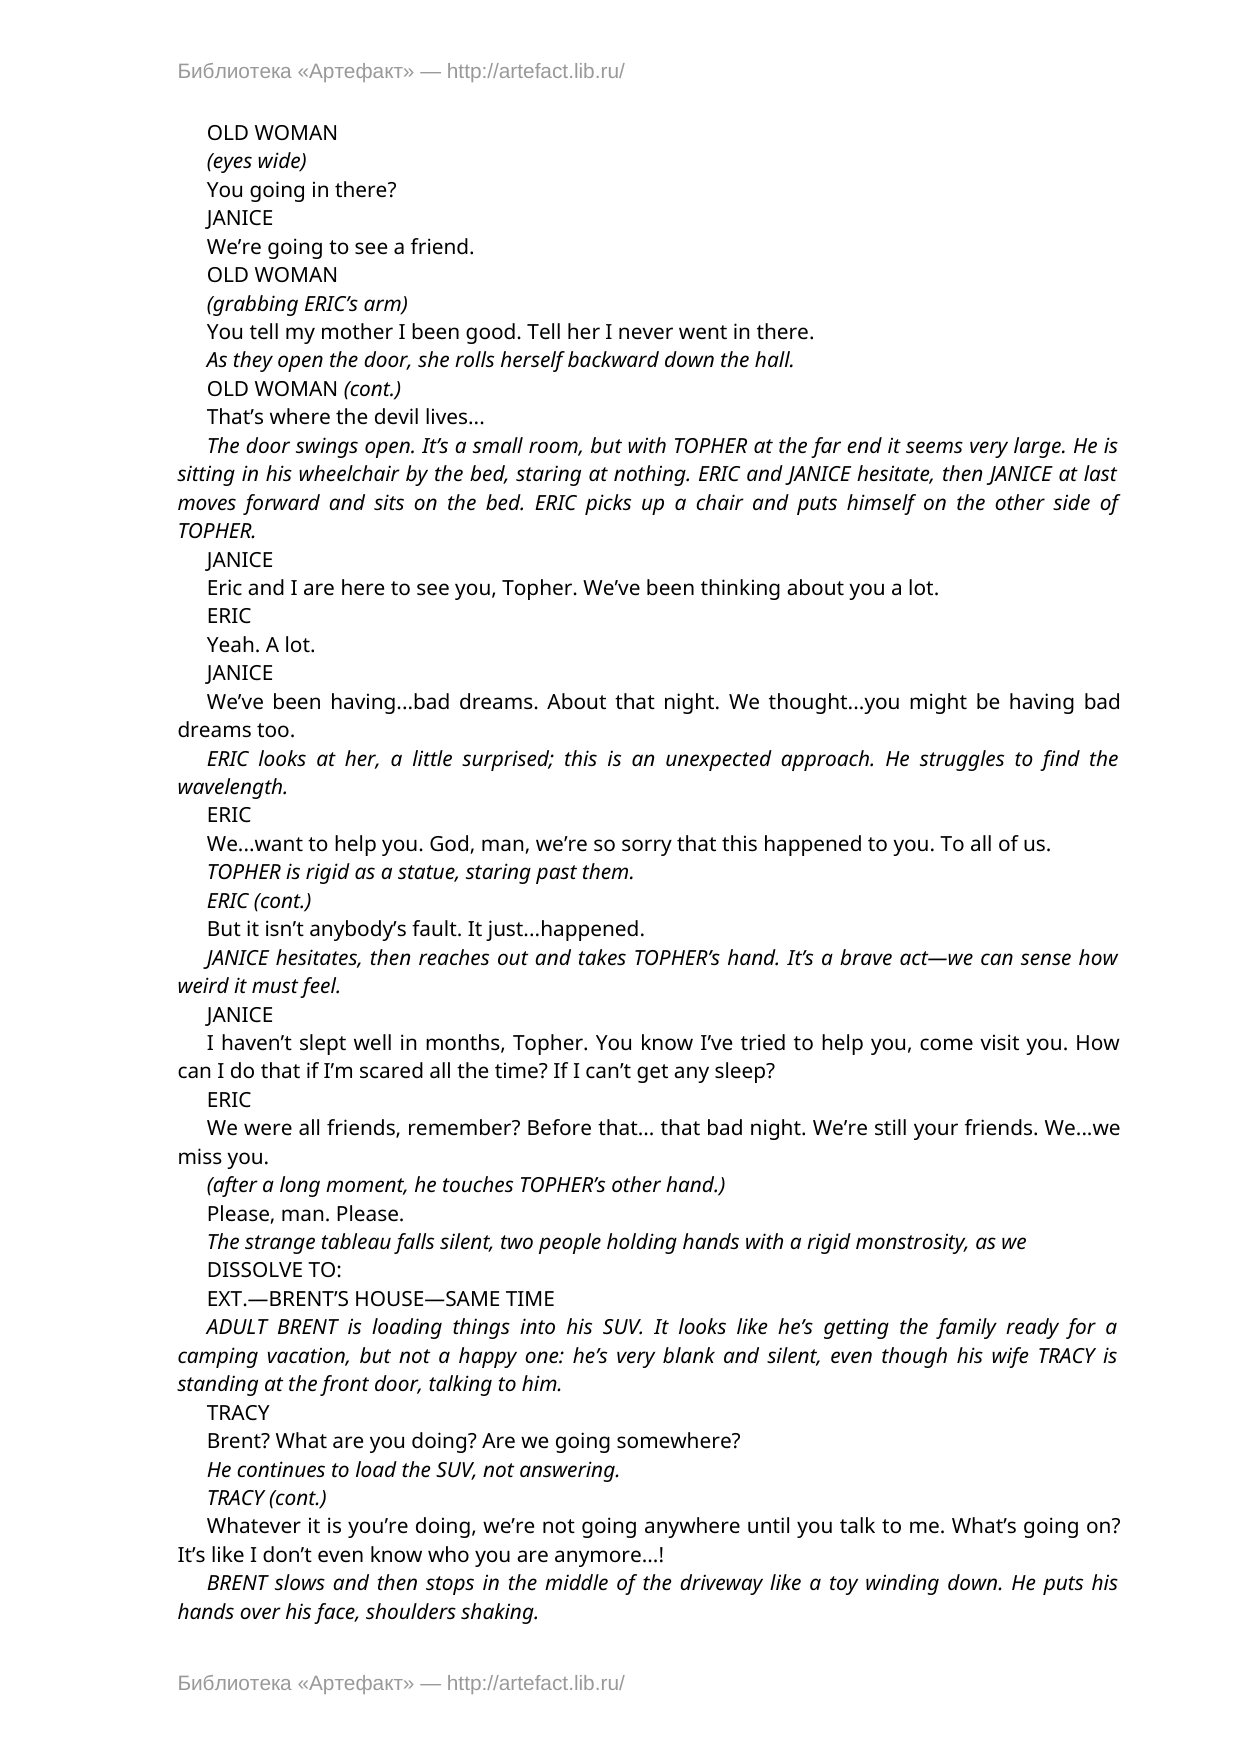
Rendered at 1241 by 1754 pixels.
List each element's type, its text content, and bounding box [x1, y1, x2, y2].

text That’s where the devil lives... [177, 402, 1122, 431]
text ERIC (cont.) [177, 886, 1122, 914]
text Whatever it is you’re doing, we’re not going anywhere until you talk to me. What’s going on? It’s like I don’t even know who you are anymore...! [177, 1512, 1122, 1568]
text JANICE [177, 658, 1122, 687]
text Yeah. A lot. [177, 630, 1122, 658]
text TOPHER is rigid as a statue, staring past them. [177, 857, 1122, 886]
text Please, man. Please. [177, 1199, 1122, 1227]
text (after a long moment, he touches TOPHER’s other hand.) [177, 1170, 1122, 1199]
text TRACY (cont.) [177, 1483, 1122, 1512]
text BRENT slows and then stops in the middle of the driveway like a toy winding down. He puts his hands over his face, shoulders shaking. [177, 1568, 1122, 1625]
text ERIC [177, 1085, 1122, 1113]
text ADULT BRENT is loading things into his SUV. It looks like he’s getting the family ready for a camping vacation, but not a happy one: he’s very blank and silent, even though his wife TRACY is standing at the front door, talking to him. [177, 1312, 1122, 1398]
text We’ve been having...bad dreams. About that night. We thought...you might be having bad dreams too. [177, 687, 1122, 744]
text Eric and I are here to see you, Topher. We’ve been thinking about you a lot. [177, 573, 1122, 602]
text JANICE [177, 203, 1122, 232]
text ERIC [177, 602, 1122, 630]
text We...want to help you. God, man, we’re so sorry that this happened to you. To all of us. [177, 829, 1122, 857]
text But it isn’t anybody’s fault. It just...happened. [177, 914, 1122, 943]
text (eyes wide) [177, 147, 1122, 175]
text DISSOLVE TO: [177, 1256, 1122, 1284]
text (grabbing ERIC’s arm) [177, 289, 1122, 317]
text He continues to load the SUV, not answering. [177, 1455, 1122, 1483]
text The strange tableau falls silent, two people holding hands with a rigid monstrosity, as we [177, 1227, 1122, 1256]
text OLD WOMAN [177, 118, 1122, 147]
text Brent? What are you doing? Are we going somewhere? [177, 1426, 1122, 1455]
text OLD WOMAN (cont.) [177, 374, 1122, 402]
text JANICE [177, 1000, 1122, 1028]
text EXT.—BRENT’S HOUSE—SAME TIME [177, 1284, 1122, 1312]
text TRACY [177, 1398, 1122, 1426]
text You going in there? [177, 175, 1122, 203]
text JANICE [177, 545, 1122, 573]
text OLD WOMAN [177, 260, 1122, 289]
text We’re going to see a friend. [177, 232, 1122, 260]
text We were all friends, remember? Before that... that bad night. We’re still your friends. We...we miss you. [177, 1113, 1122, 1170]
text As they open the door, she rolls herself backward down the hall. [177, 346, 1122, 374]
text The door swings open. It’s a small room, but with TOPHER at the far end it seems very large. He is sitting in his wheelchair by the bed, staring at nothing. ERIC and JANICE hesitate, then JANICE at last moves forward and sits on the bed. ERIC picks up a chair and puts himself on the other side of TOPHER. [177, 431, 1122, 545]
text ERIC [177, 801, 1122, 829]
text I haven’t slept well in months, Topher. You know I’ve tried to help you, come visit you. How can I do that if I’m scared all the time? If I can’t get any sleep? [177, 1028, 1122, 1085]
text ERIC looks at her, a little surprised; this is an unexpected approach. He struggles to find the wavelength. [177, 744, 1122, 801]
text JANICE hesitates, then reaches out and takes TOPHER’s hand. It’s a brave act—we can sense how weird it must feel. [177, 943, 1122, 1000]
text You tell my mother I been good. Tell her I never went in there. [177, 317, 1122, 346]
